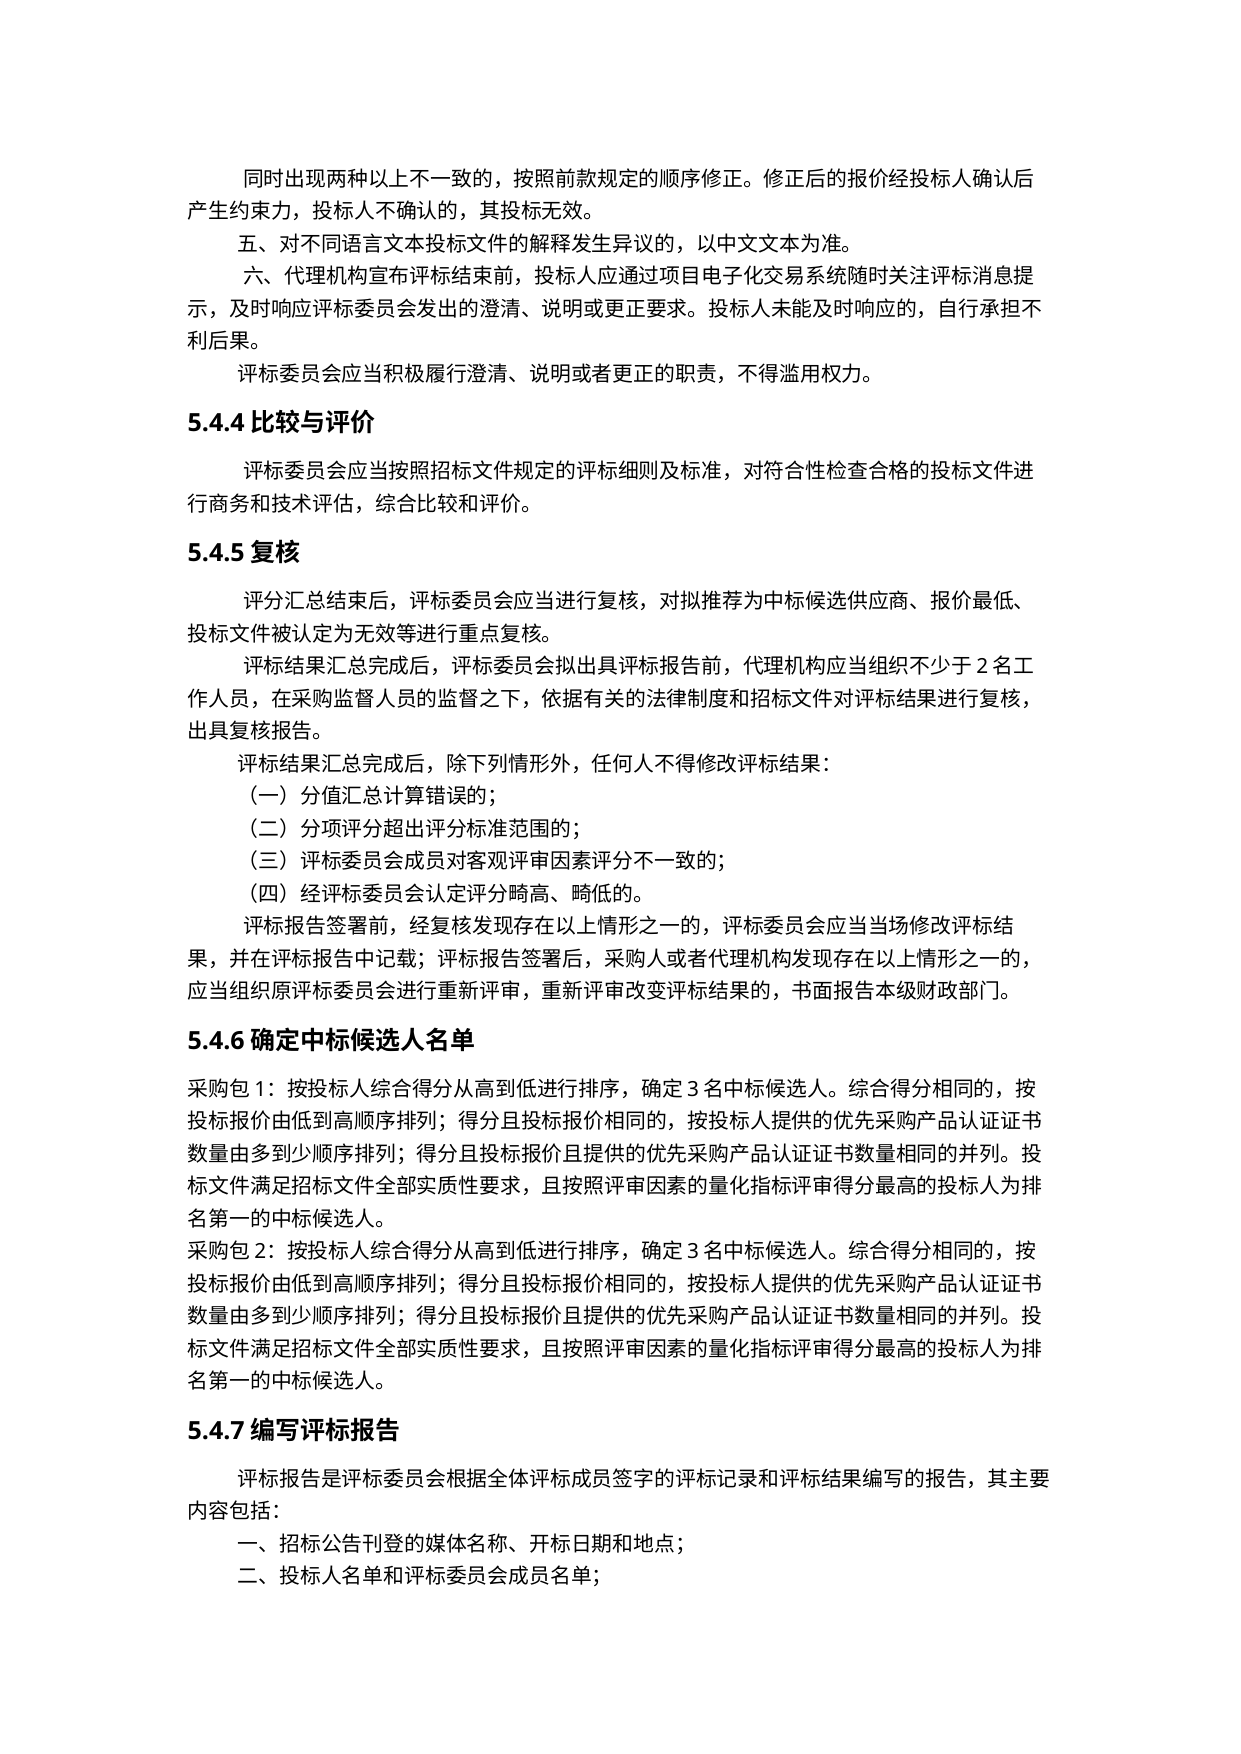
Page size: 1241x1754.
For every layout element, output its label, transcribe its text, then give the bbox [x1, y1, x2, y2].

text （二）分项评分超出评分标准范围的； [187, 812, 1053, 844]
text 采购包1：按投标人综合得分从高到低进行排序，确定3名中标候选人。综合得分相同的，按投标报价由低到高顺序排列；得分且投标报价相同的，按投标人提供的优先采购产品认证证书数量由多到少顺序排列；得分且投标报价且提供的优先采购产品认证证书数量相同的并列。投标文件满足招标文件全部实质性要求，且按照评审因素的量化指标评审得分最高的投标人为排名第一的中标候选人。 [187, 1072, 1053, 1234]
text 5.4.7编写评标报告 [187, 1397, 1053, 1462]
text 一、招标公告刊登的媒体名称、开标日期和地点； [187, 1527, 1053, 1559]
text 评标结果汇总完成后，除下列情形外，任何人不得修改评标结果： [187, 747, 1053, 779]
text 二、投标人名单和评标委员会成员名单； [187, 1559, 1053, 1592]
text 同时出现两种以上不一致的，按照前款规定的顺序修正。修正后的报价经投标人确认后产生约束力，投标人不确认的，其投标无效。 [187, 162, 1053, 227]
text 5.4.5复核 [187, 519, 1053, 584]
text 采购包2：按投标人综合得分从高到低进行排序，确定3名中标候选人。综合得分相同的，按投标报价由低到高顺序排列；得分且投标报价相同的，按投标人提供的优先采购产品认证证书数量由多到少顺序排列；得分且投标报价且提供的优先采购产品认证证书数量相同的并列。投标文件满足招标文件全部实质性要求，且按照评审因素的量化指标评审得分最高的投标人为排名第一的中标候选人。 [187, 1234, 1053, 1397]
text （四）经评标委员会认定评分畸高、畸低的。 [187, 877, 1053, 909]
text 评标委员会应当按照招标文件规定的评标细则及标准，对符合性检查合格的投标文件进行商务和技术评估，综合比较和评价。 [187, 454, 1053, 519]
text 评分汇总结束后，评标委员会应当进行复核，对拟推荐为中标候选供应商、报价最低、投标文件被认定为无效等进行重点复核。 [187, 584, 1053, 649]
text （一）分值汇总计算错误的； [187, 779, 1053, 812]
text 评标报告是评标委员会根据全体评标成员签字的评标记录和评标结果编写的报告，其主要内容包括： [187, 1462, 1053, 1527]
text 评标结果汇总完成后，评标委员会拟出具评标报告前，代理机构应当组织不少于2名工作人员，在采购监督人员的监督之下，依据有关的法律制度和招标文件对评标结果进行复核，出具复核报告。 [187, 649, 1053, 747]
text 五、对不同语言文本投标文件的解释发生异议的，以中文文本为准。 [187, 227, 1053, 259]
text （三）评标委员会成员对客观评审因素评分不一致的； [187, 844, 1053, 877]
text 评标委员会应当积极履行澄清、说明或者更正的职责，不得滥用权力。 [187, 357, 1053, 389]
text 5.4.6确定中标候选人名单 [187, 1007, 1053, 1072]
text 5.4.4比较与评价 [187, 389, 1053, 454]
text 评标报告签署前，经复核发现存在以上情形之一的，评标委员会应当当场修改评标结果，并在评标报告中记载；评标报告签署后，采购人或者代理机构发现存在以上情形之一的，应当组织原评标委员会进行重新评审，重新评审改变评标结果的，书面报告本级财政部门。 [187, 909, 1053, 1007]
text 六、代理机构宣布评标结束前，投标人应通过项目电子化交易系统随时关注评标消息提示，及时响应评标委员会发出的澄清、说明或更正要求。投标人未能及时响应的，自行承担不利后果。 [187, 259, 1053, 357]
